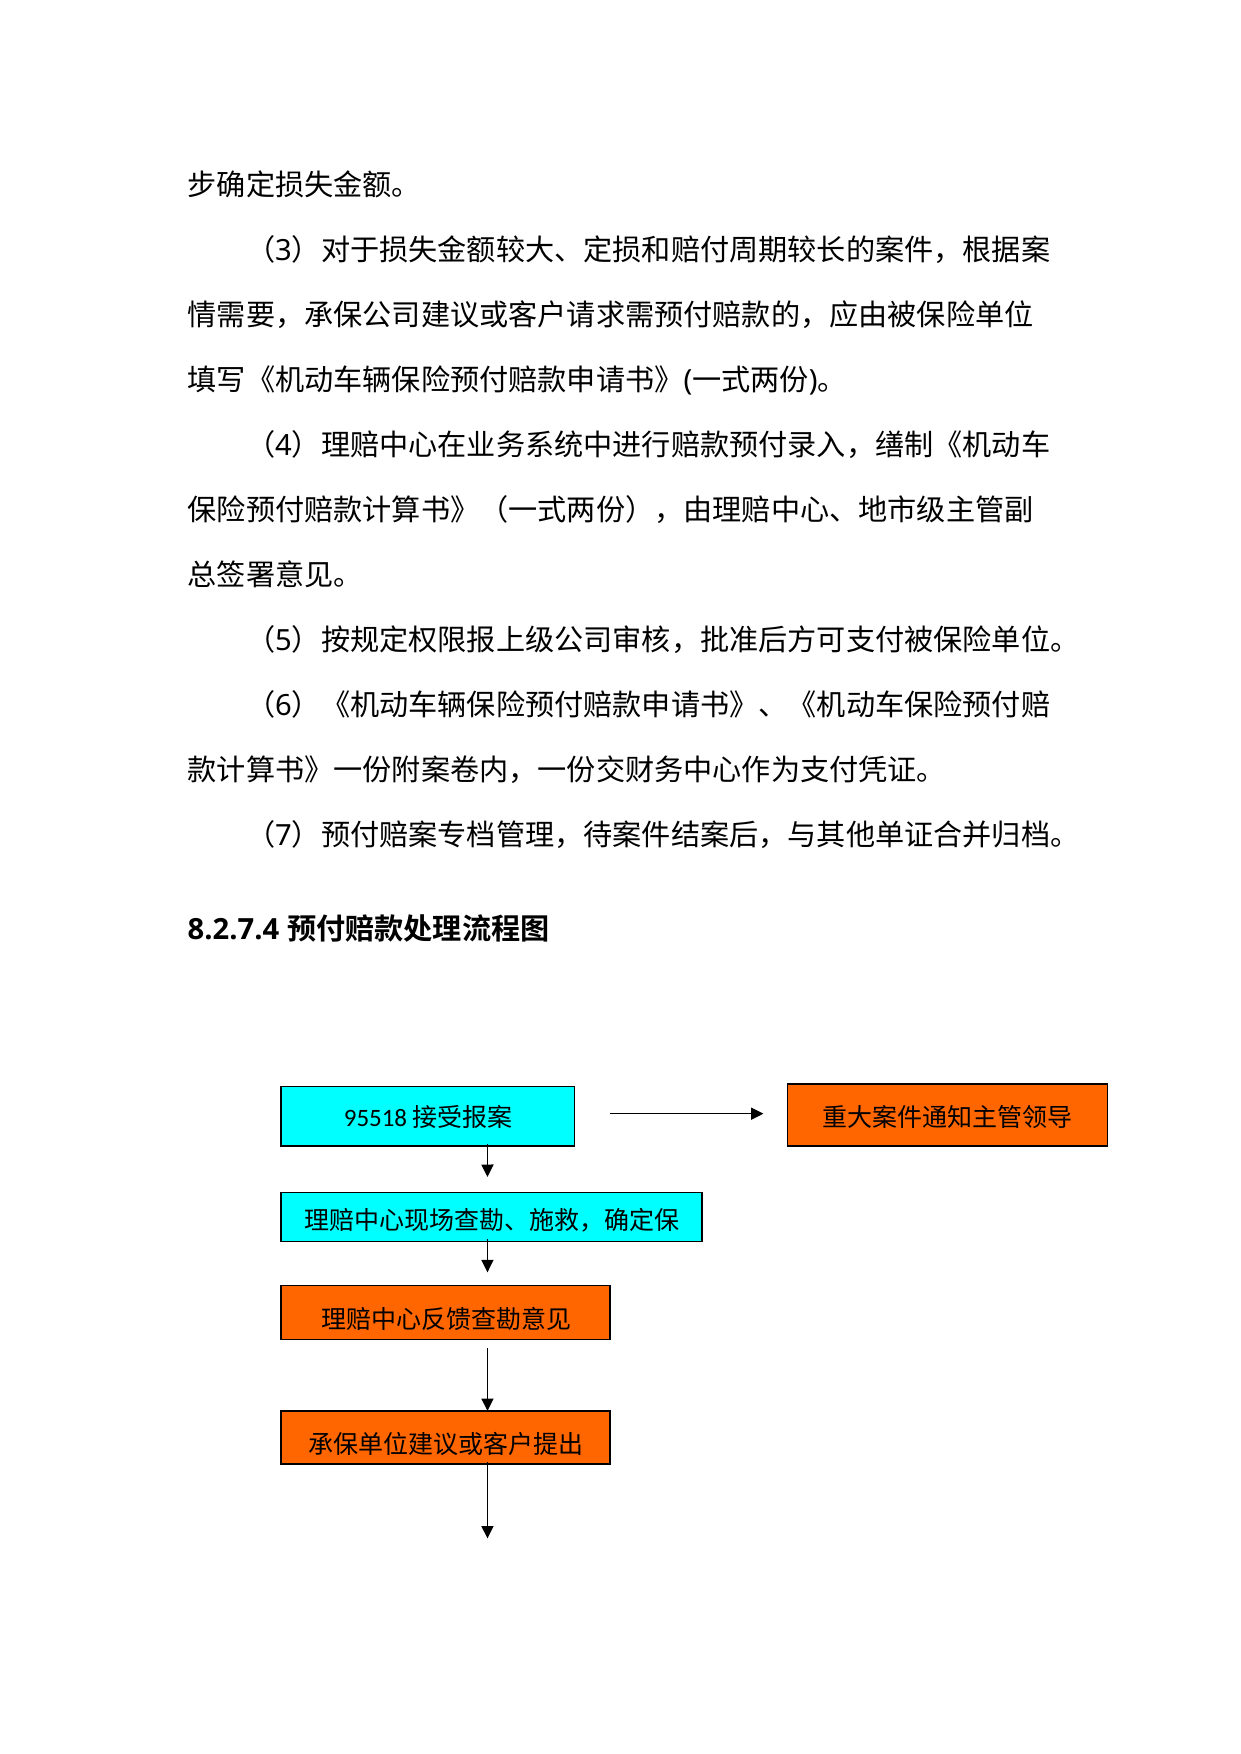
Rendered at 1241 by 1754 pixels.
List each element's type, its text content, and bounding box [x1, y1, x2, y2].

text （6）《机动车辆保险预付赔款申请书》、《机动车保险预付赔款计算书》一份附案卷内，一份交财务中心作为支付凭证。 [187, 670, 1053, 800]
text （4）理赔中心在业务系统中进行赔款预付录入，缮制《机动车保险预付赔款计算书》（一式两份），由理赔中心、地市级主管副总签署意见。 [187, 410, 1053, 605]
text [187, 150, 1053, 215]
text （5）按规定权限报上级公司审核，批准后方可支付被保险单位。 [187, 605, 1053, 670]
text （3）对于损失金额较大、定损和赔付周期较长的案件，根据案情需要，承保公司建议或客户请求需预付赔款的，应由被保险单位填写《机动车辆保险预付赔款申请书》(一式两份)。 [187, 215, 1053, 410]
subtitle 8.2.7.4 预付赔款处理流程图 [187, 894, 1053, 959]
text （7）预付赔案专档管理，待案件结案后，与其他单证合并归档。 [187, 800, 1053, 865]
